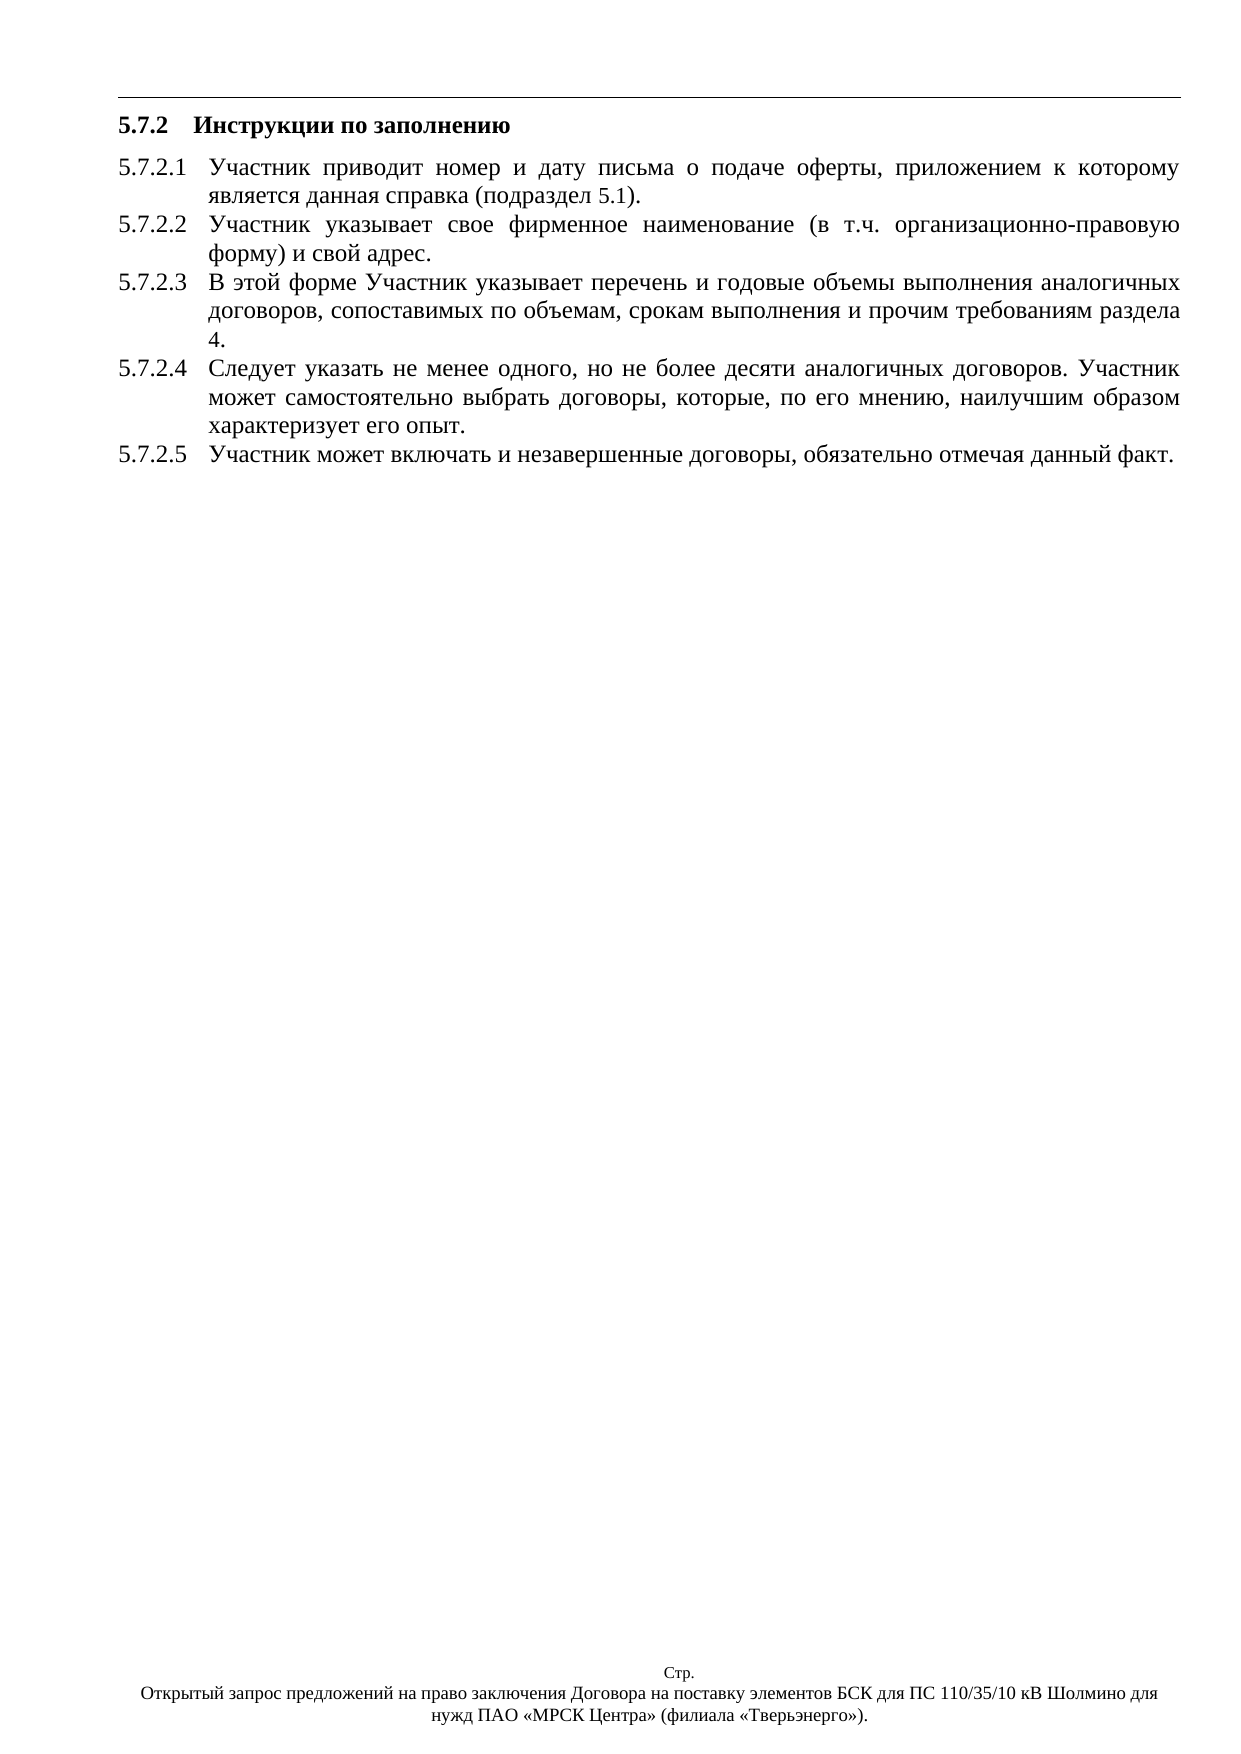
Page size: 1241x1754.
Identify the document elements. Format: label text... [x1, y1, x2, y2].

list Участник указывает свое фирменное наименование (в т.ч. организационно-правовую форму) и свой адрес. [118, 209, 1181, 267]
list Участник может включать и незавершенные договоры, обязательно отмечая данный факт. [118, 439, 1181, 468]
list Следует указать не менее одного, но не более десяти аналогичных договоров. Участник может самостоятельно выбрать договоры, которые, по его мнению, наилучшим образом характеризует его опыт. [118, 353, 1181, 439]
subtitle Инструкции по заполнению [118, 111, 1181, 139]
list В этой форме Участник указывает перечень и годовые объемы выполнения аналогичных договоров, сопоставимых по объемам, срокам выполнения и прочим требованиям раздела 4. [118, 267, 1181, 353]
list Участник приводит номер и дату письма о подаче оферты, приложением к которому является данная справка (подраздел 5.1). [118, 152, 1181, 209]
